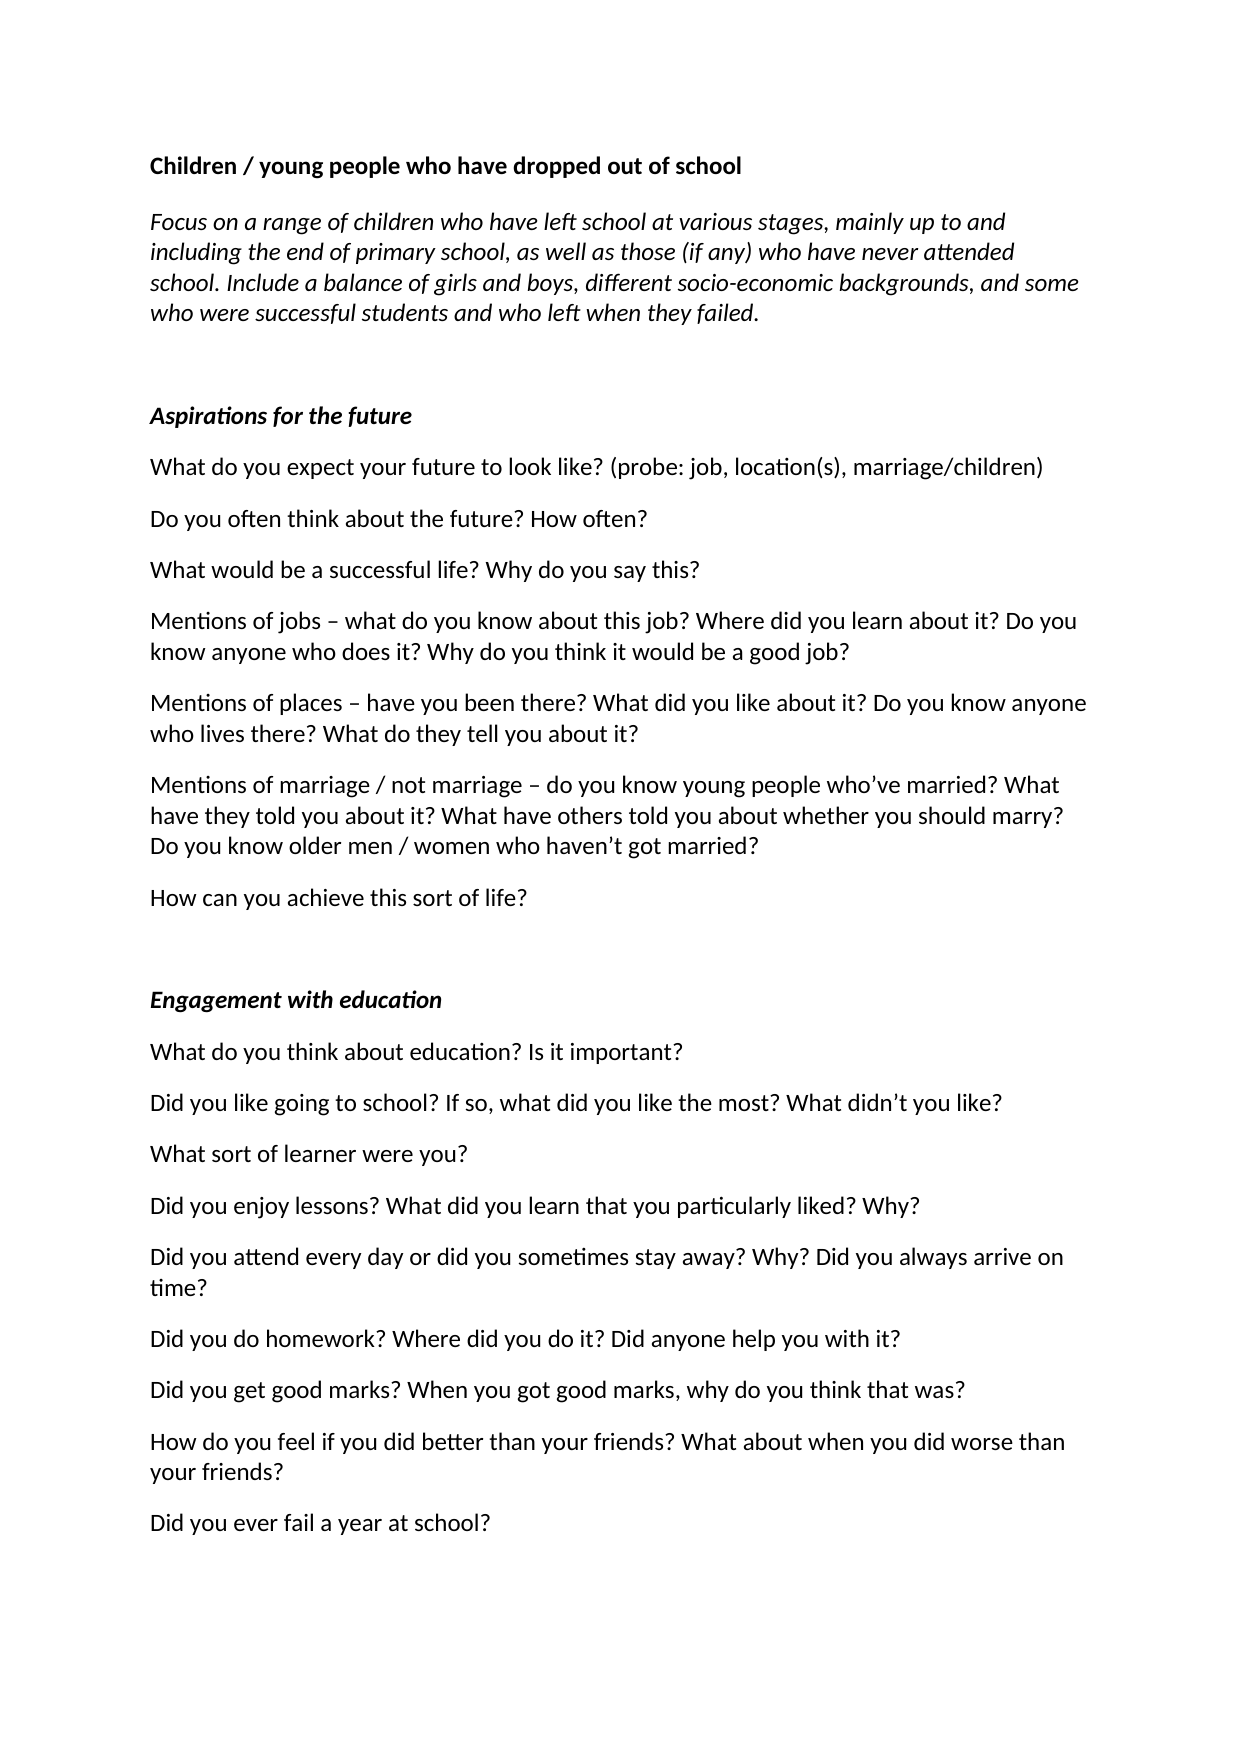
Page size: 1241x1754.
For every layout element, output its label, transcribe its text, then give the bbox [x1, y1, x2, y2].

text Focus on a range of children who have left school at various stages, mainly up to and including the end of primary school, as well as those (if any) who have never attended school. Include a balance of girls and boys, different socio-economic backgrounds, and some who were successful students and who left when they failed. [150, 206, 1090, 328]
text How do you feel if you did better than your friends? What about when you did worse than your friends? [150, 1426, 1090, 1487]
text Did you ever fail a year at school? [150, 1508, 1090, 1538]
text Engagement with education [150, 984, 1090, 1015]
text Aspirations for the future [150, 400, 1090, 431]
text Mentions of marriage / not marriage – do you know young people who’ve married? What have they told you about it? What have others told you about whether you should marry? Do you know older men / women who haven’t got married? [150, 769, 1090, 861]
text Do you often think about the future? How often? [150, 503, 1090, 533]
text Did you attend every day or did you sometimes stay away? Why? Did you always arrive on time? [150, 1241, 1090, 1302]
text What do you think about education? Is it important? [150, 1036, 1090, 1066]
text What would be a successful life? Why do you say this? [150, 554, 1090, 585]
text Mentions of places – have you been there? What did you like about it? Do you know anyone who lives there? What do they tell you about it? [150, 687, 1090, 748]
text Children / young people who have dropped out of school [150, 150, 1090, 181]
text What sort of learner were you? [150, 1138, 1090, 1169]
text How can you achieve this sort of life? [150, 882, 1090, 912]
text Did you enjoy lessons? What did you learn that you particularly liked? Why? [150, 1190, 1090, 1220]
text Did you get good marks? When you got good marks, why do you think that was? [150, 1374, 1090, 1405]
text What do you expect your future to look like? (probe: job, location(s), marriage/children) [150, 451, 1090, 482]
text Did you like going to school? If so, what did you like the most? What didn’t you like? [150, 1087, 1090, 1118]
text Mentions of jobs – what do you know about this job? Where did you learn about it? Do you know anyone who does it? Why do you think it would be a good job? [150, 606, 1090, 667]
text Did you do homework? Where did you do it? Did anyone help you with it? [150, 1323, 1090, 1353]
